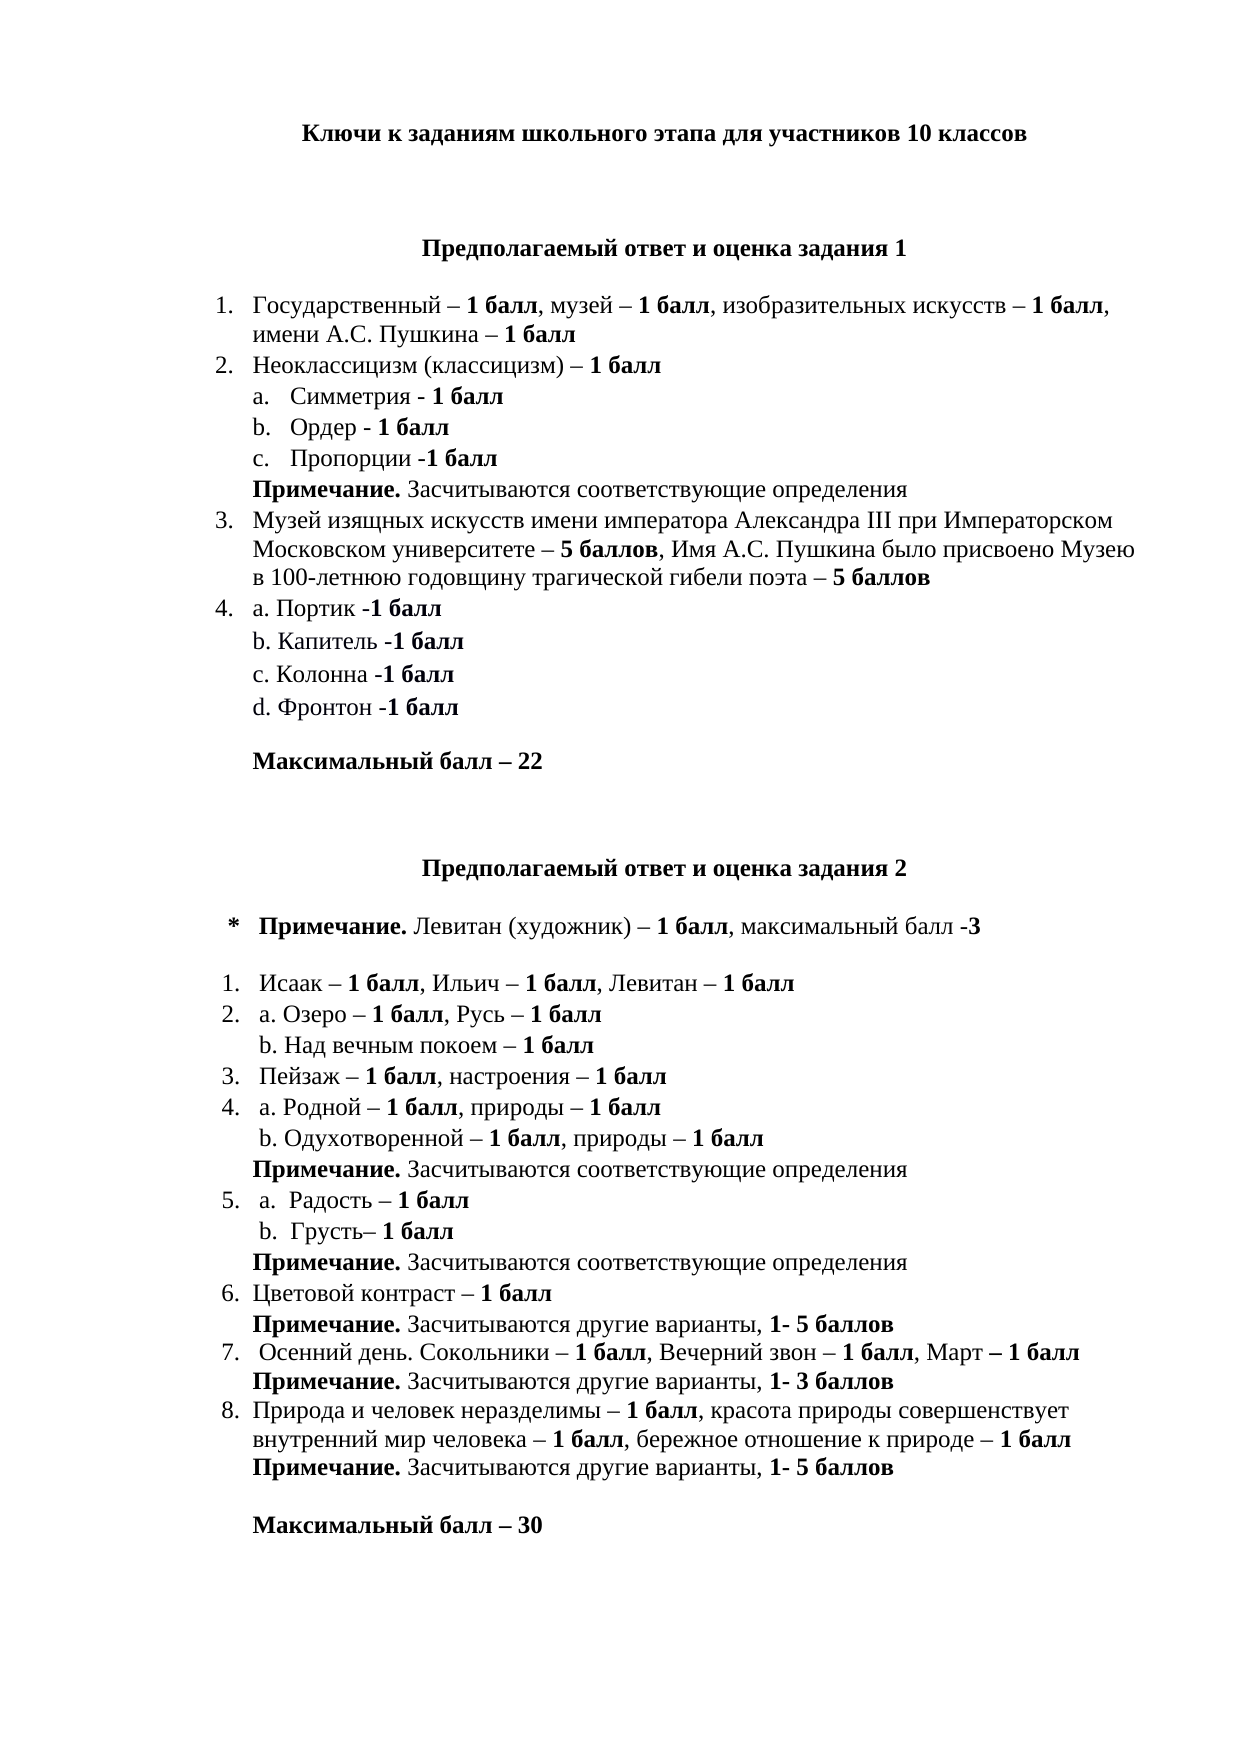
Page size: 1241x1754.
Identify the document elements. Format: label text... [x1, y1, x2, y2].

list a. Родной – 1 балл, природы – 1 балл [221, 1092, 1152, 1121]
text Примечание. Засчитываются другие варианты, 1- 3 баллов [177, 1366, 1152, 1395]
text Примечание. Засчитываются другие варианты, 1- 5 баллов [177, 1309, 1152, 1337]
text * Примечание. Левитан (художник) – 1 балл, максимальный балл -3 [177, 911, 1152, 940]
text Примечание. Засчитываются соответствующие определения [252, 474, 1152, 503]
list a. Озеро – 1 балл, Русь – 1 балл [221, 999, 1152, 1028]
text Максимальный балл – 30 [177, 1510, 1152, 1539]
text b. Над вечным покоем – 1 балл [259, 1030, 1152, 1059]
list Симметрия - 1 балл [252, 381, 1152, 410]
list a. Портик -1 балл [215, 593, 1152, 622]
text Ключи к заданиям школьного этапа для участников 10 классов [177, 118, 1152, 147]
list Пейзаж – 1 балл, настроения – 1 балл [221, 1061, 1152, 1090]
text Примечание. Засчитываются другие варианты, 1- 5 баллов [177, 1452, 1152, 1481]
list Ордер - 1 балл [252, 412, 1152, 441]
list b. Капитель -1 балл [252, 626, 1152, 655]
list Неоклассицизм (классицизм) – 1 балл [215, 350, 1152, 379]
list Музей изящных искусств имени императора Александра III при Императорском Московском университете – 5 баллов, Имя А.С. Пушкина было присвоено Музею в 100-летнюю годовщину трагической гибели поэта – 5 баллов [215, 505, 1152, 591]
text Предполагаемый ответ и оценка задания 2 [177, 853, 1152, 882]
text Максимальный балл – 22 [177, 746, 1152, 775]
text Примечание. Засчитываются соответствующие определения [252, 1154, 1152, 1183]
text Предполагаемый ответ и оценка задания 1 [177, 233, 1152, 262]
text 7. Осенний день. Сокольники – 1 балл, Вечерний звон – 1 балл, Март – 1 балл [177, 1337, 1152, 1366]
list Исаак – 1 балл, Ильич – 1 балл, Левитан – 1 балл [221, 968, 1152, 997]
text 6. Цветовой контраст – 1 балл [177, 1278, 1152, 1307]
text 8. Природа и человек неразделимы – 1 балл, красота природы совершенствует [177, 1395, 1152, 1424]
list Пропорции -1 балл [252, 443, 1152, 472]
text Примечание. Засчитываются соответствующие определения [252, 1247, 1152, 1276]
text b. Грусть– 1 балл [259, 1216, 1152, 1245]
text внутренний мир человека – 1 балл, бережное отношение к природе – 1 балл [177, 1424, 1152, 1452]
list a. Радость – 1 балл [221, 1185, 1152, 1214]
list Государственный – 1 балл, музей – 1 балл, изобразительных искусств – 1 балл, имени А.С. Пушкина – 1 балл [215, 291, 1152, 348]
list d. Фронтон -1 балл [252, 692, 1152, 721]
list c. Колонна -1 балл [252, 659, 1152, 688]
text b. Одухотворенной – 1 балл, природы – 1 балл [259, 1123, 1152, 1152]
